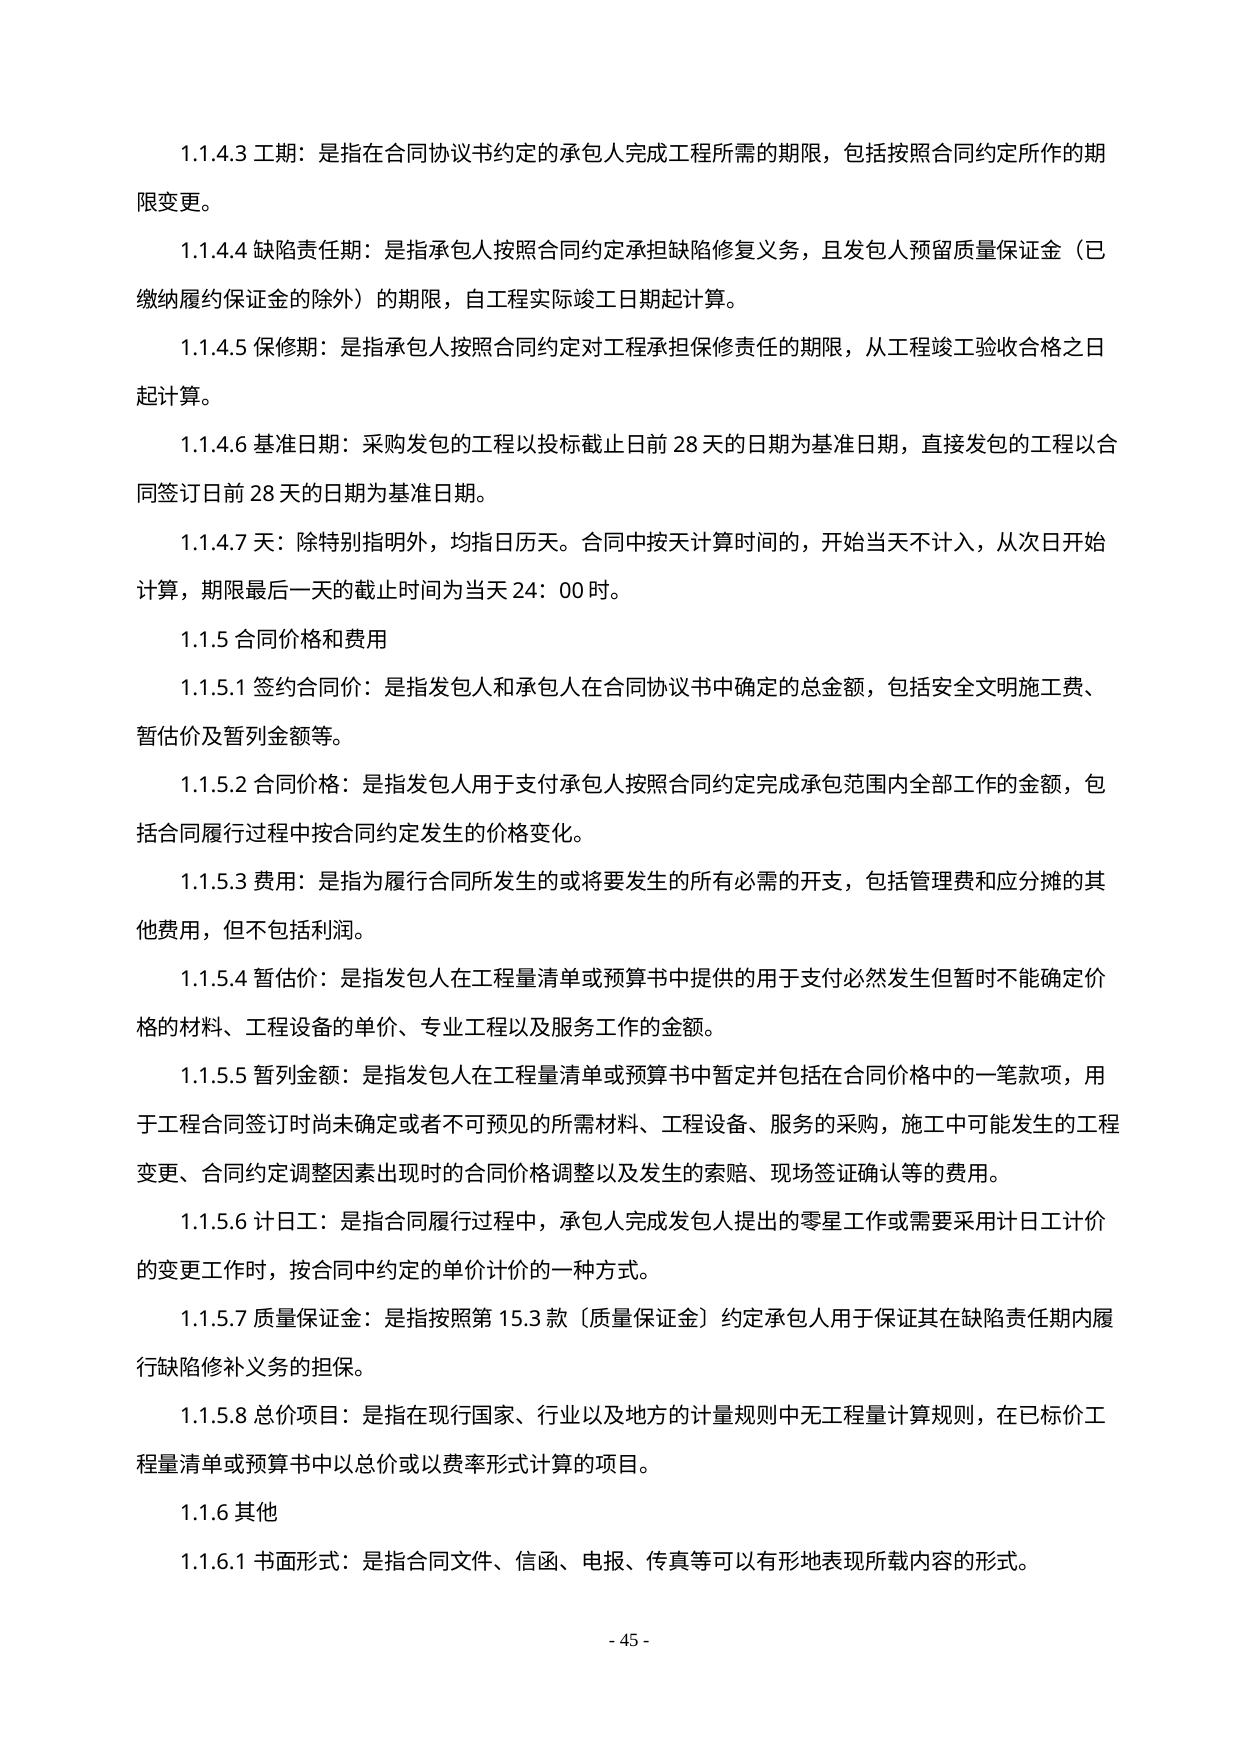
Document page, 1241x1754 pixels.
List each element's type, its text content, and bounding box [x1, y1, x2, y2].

text 1.1.4.5 保修期：是指承包人按照合同约定对工程承担保修责任的期限，从工程竣工验收合格之日起计算。 [136, 330, 1122, 411]
text 1.1.6 其他 [136, 1495, 1122, 1527]
text 1.1.5.3 费用：是指为履行合同所发生的或将要发生的所有必需的开支，包括管理费和应分摊的其他费用，但不包括利润。 [136, 864, 1122, 945]
text 1.1.5.4 暂估价：是指发包人在工程量清单或预算书中提供的用于支付必然发生但暂时不能确定价格的材料、工程设备的单价、专业工程以及服务工作的金额。 [136, 961, 1122, 1042]
text 1.1.4.6 基准日期：采购发包的工程以投标截止日前28天的日期为基准日期，直接发包的工程以合同签订日前28天的日期为基准日期。 [136, 427, 1122, 508]
text 1.1.5.1 签约合同价：是指发包人和承包人在合同协议书中确定的总金额，包括安全文明施工费、暂估价及暂列金额等。 [136, 669, 1122, 751]
text 1.1.4.7 天：除特别指明外，均指日历天。合同中按天计算时间的，开始当天不计入，从次日开始计算，期限最后一天的截止时间为当天24：00时。 [136, 524, 1122, 605]
text 1.1.5.8 总价项目：是指在现行国家、行业以及地方的计量规则中无工程量计算规则，在已标价工程量清单或预算书中以总价或以费率形式计算的项目。 [136, 1398, 1122, 1479]
text 1.1.5.6 计日工：是指合同履行过程中，承包人完成发包人提出的零星工作或需要采用计日工计价的变更工作时，按合同中约定的单价计价的一种方式。 [136, 1204, 1122, 1285]
text 1.1.5.5 暂列金额：是指发包人在工程量清单或预算书中暂定并包括在合同价格中的一笔款项，用于工程合同签订时尚未确定或者不可预见的所需材料、工程设备、服务的采购，施工中可能发生的工程变更、合同约定调整因素出现时的合同价格调整以及发生的索赔、现场签证确认等的费用。 [136, 1058, 1122, 1188]
text 1.1.5 合同价格和费用 [136, 621, 1122, 654]
text 1.1.5.7 质量保证金：是指按照第15.3款〔质量保证金〕约定承包人用于保证其在缺陷责任期内履行缺陷修补义务的担保。 [136, 1301, 1122, 1382]
text 1.1.4.4 缺陷责任期：是指承包人按照合同约定承担缺陷修复义务，且发包人预留质量保证金（已缴纳履约保证金的除外）的期限，自工程实际竣工日期起计算。 [136, 233, 1122, 314]
text 1.1.6.1 书面形式：是指合同文件、信函、电报、传真等可以有形地表现所载内容的形式。 [136, 1543, 1122, 1576]
text 1.1.4.3 工期：是指在合同协议书约定的承包人完成工程所需的期限，包括按照合同约定所作的期限变更。 [136, 136, 1122, 217]
text 1.1.5.2 合同价格：是指发包人用于支付承包人按照合同约定完成承包范围内全部工作的金额，包括合同履行过程中按合同约定发生的价格变化。 [136, 767, 1122, 848]
